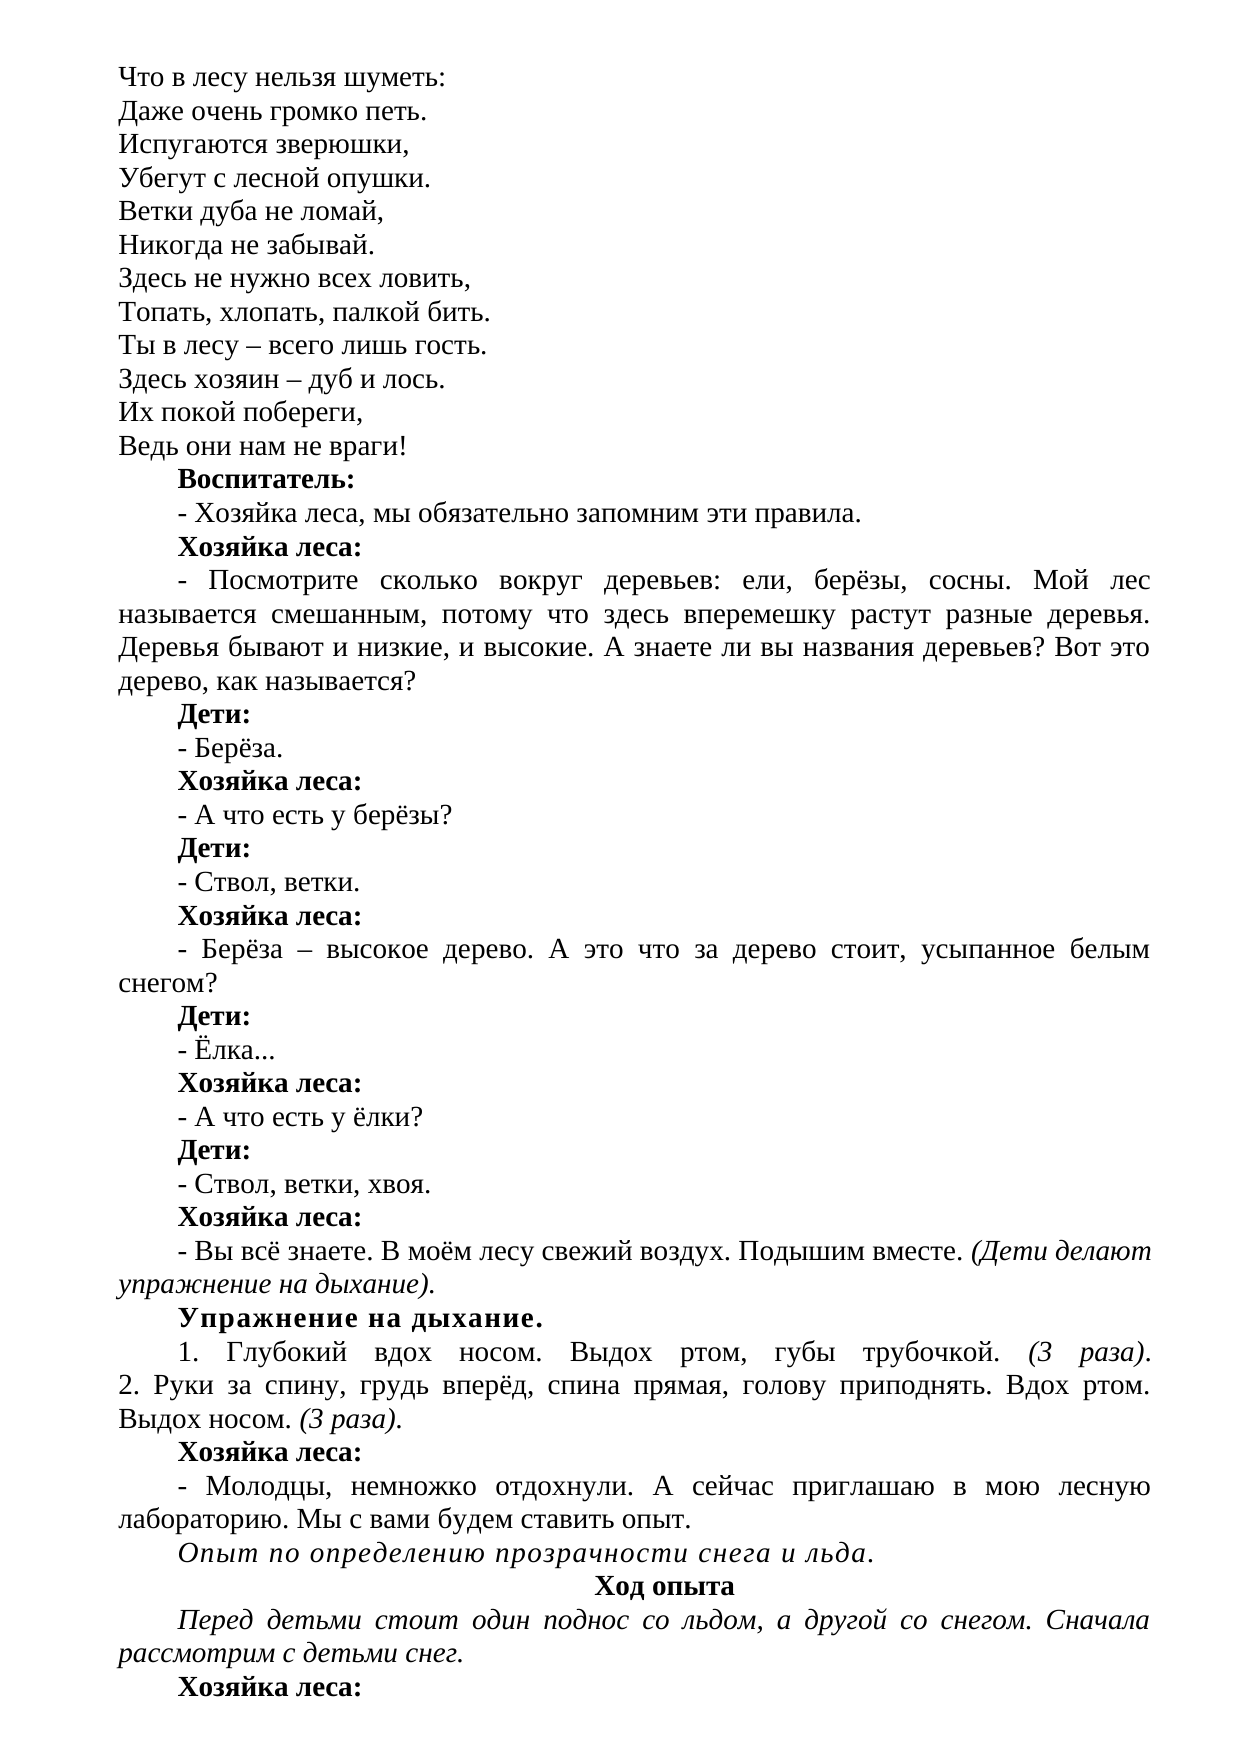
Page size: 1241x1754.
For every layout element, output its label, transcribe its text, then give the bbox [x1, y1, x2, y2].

text Хозяйка леса: [118, 1434, 1152, 1468]
text Хозяйка леса: [118, 1669, 1152, 1703]
text Ход опыта [118, 1568, 1152, 1602]
text - Берёза. [118, 730, 1152, 763]
text - Ёлка... [118, 1032, 1152, 1065]
text Дети: [118, 831, 1152, 864]
text Дети: [118, 998, 1152, 1032]
text Дети: [118, 1132, 1152, 1166]
text Хозяйка леса: [118, 763, 1152, 797]
text - Посмотрите сколько вокруг деревьев: ели, берёзы, сосны. Мой лес называется смешанным, потому что здесь вперемешку растут разные деревья. Деревья бывают и низкие, и высокие. А знаете ли вы названия деревьев? Вот это дерево, как называется? [118, 562, 1152, 696]
text 1. Глубокий вдох носом. Выдох ртом, губы трубочкой. (3 раза). 2. Руки за спину, грудь вперёд, спина прямая, голову приподнять. Вдох ртом. Выдох носом. (3 раза). [118, 1334, 1152, 1434]
text - Ствол, ветки. [118, 864, 1152, 898]
text Упражнение на дыхание. [118, 1300, 1152, 1334]
text - А что есть у берёзы? [118, 797, 1152, 831]
text - Хозяйка леса, мы обязательно запомним эти правила. [118, 495, 1152, 529]
text Перед детьми стоит один поднос со льдом, а другой со снегом. Сначала рассмотрим с детьми снег. [118, 1602, 1152, 1669]
text Дети: [118, 696, 1152, 730]
text Воспитатель: [118, 462, 1152, 495]
text Хозяйка леса: [118, 529, 1152, 562]
text Хозяйка леса: [118, 1065, 1152, 1099]
text - А что есть у ёлки? [118, 1099, 1152, 1132]
text Хозяйка леса: [118, 1199, 1152, 1233]
text Хозяйка леса: [118, 898, 1152, 931]
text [118, 59, 1152, 462]
text Опыт по определению прозрачности снега и льда. [118, 1535, 1152, 1568]
text - Вы всё знаете. В моём лесу свежий воздух. Подышим вместе. (Дети делают упражнение на дыхание). [118, 1233, 1152, 1300]
text - Ствол, ветки, хвоя. [118, 1166, 1152, 1199]
text - Молодцы, немножко отдохнули. А сейчас приглашаю в мою лесную лабораторию. Мы с вами будем ставить опыт. [118, 1468, 1152, 1535]
text - Берёза – высокое дерево. А это что за дерево стоит, усыпанное белым снегом? [118, 931, 1152, 998]
